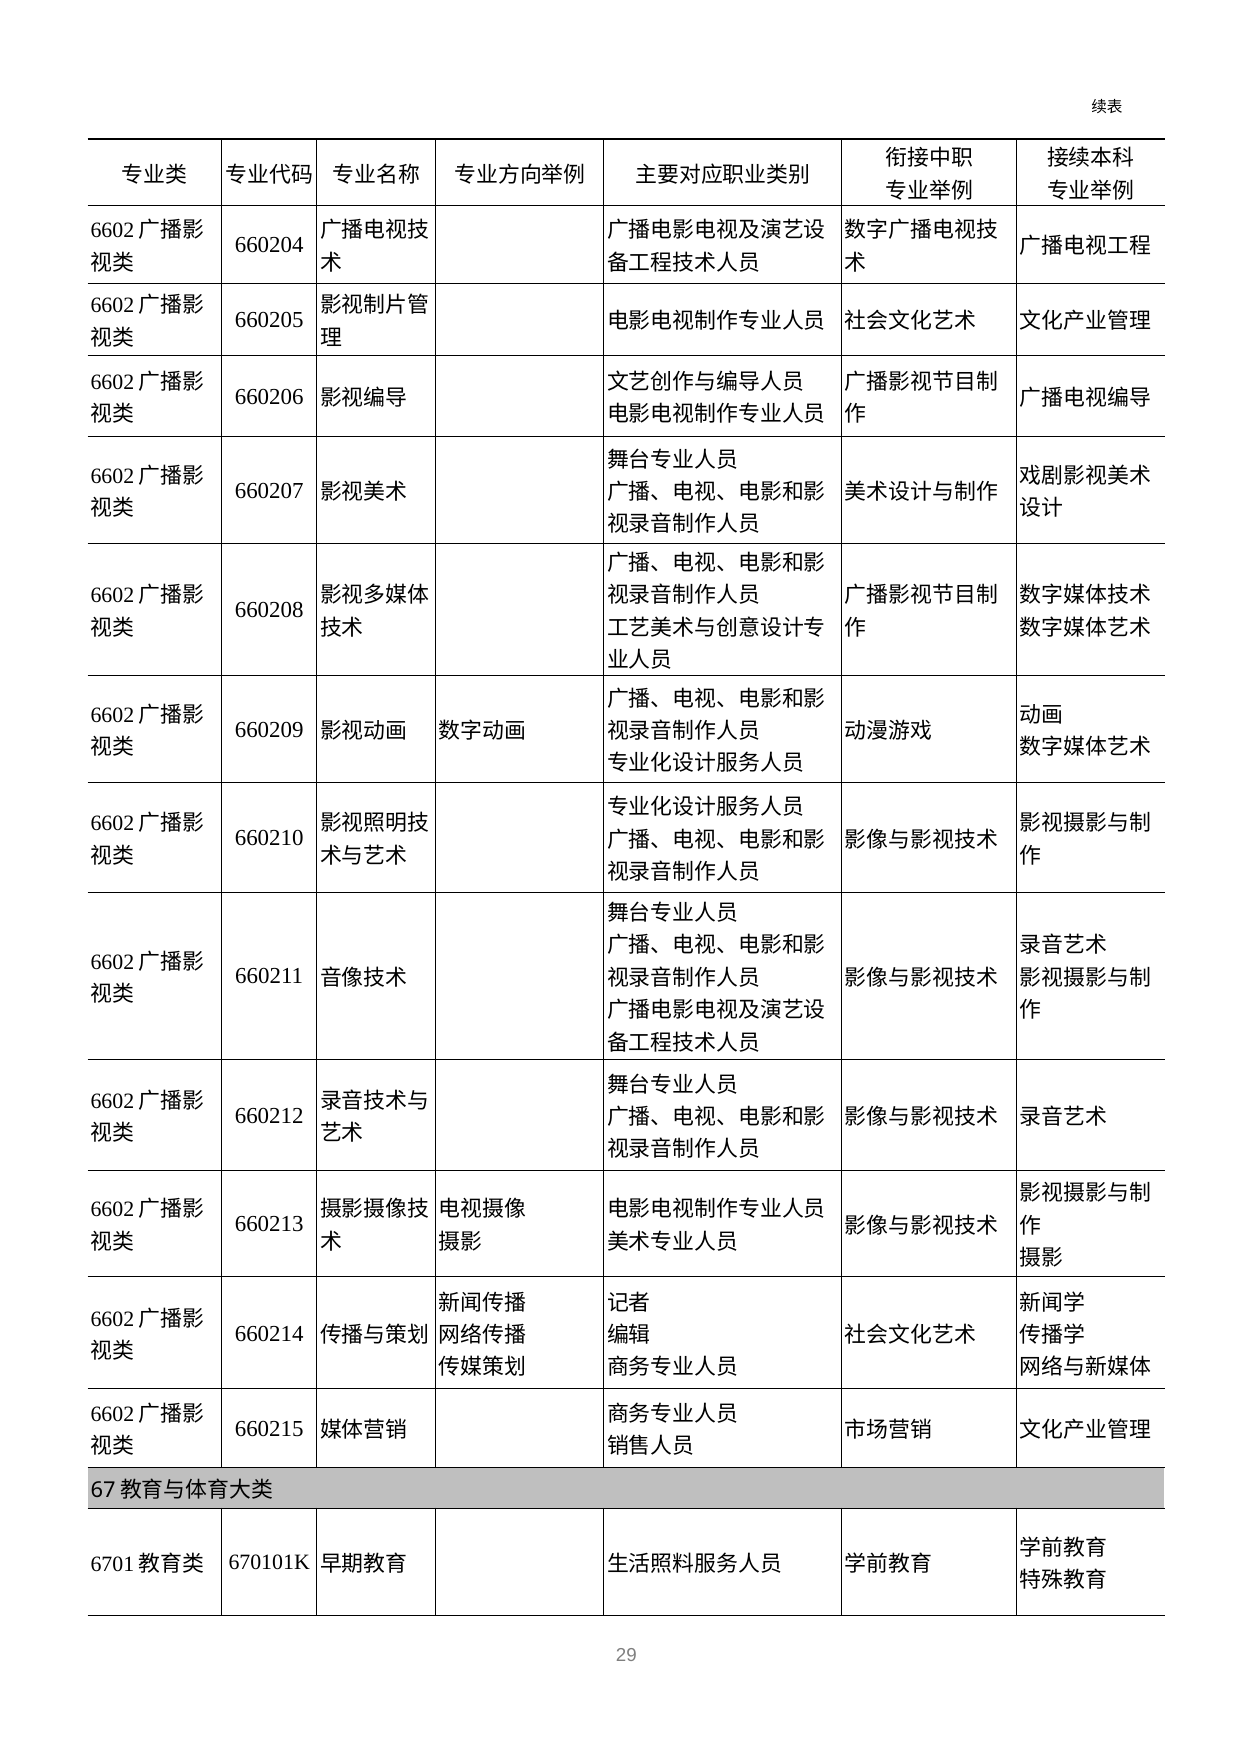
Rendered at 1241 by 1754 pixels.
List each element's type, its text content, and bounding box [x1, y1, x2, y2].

table_cell 广播、电视、电影和影视录音制作人员 工艺美术与创意设计专业人员 [604, 544, 841, 674]
table_cell 数字动画 [436, 676, 603, 782]
table_cell 戏剧影视美术设计 [1017, 437, 1164, 543]
table_cell 商务专业人员 销售人员 [604, 1389, 841, 1467]
table_cell 传播与策划 [317, 1277, 435, 1388]
table_cell 影视编导 [317, 356, 435, 436]
table_cell 影像与影视技术 [842, 893, 1016, 1059]
table_cell [436, 437, 603, 543]
table_cell 社会文化艺术 [842, 284, 1016, 355]
table_header 衔接中职 专业举例 [842, 140, 1016, 205]
table_cell 舞台专业人员 广播、电视、电影和影视录音制作人员 [604, 437, 841, 543]
table_cell 录音技术与艺术 [317, 1060, 435, 1170]
table_cell 6602广播影视类 [88, 676, 221, 782]
table_cell 6602广播影视类 [88, 1277, 221, 1388]
table_cell 660210 [222, 783, 316, 892]
table_cell 6602广播影视类 [88, 544, 221, 674]
table_cell 电影电视制作专业人员 美术专业人员 [604, 1171, 841, 1276]
table_cell 660204 [222, 206, 316, 282]
table_cell [436, 284, 603, 355]
table_cell 6602广播影视类 [88, 206, 221, 282]
table_cell 660213 [222, 1171, 316, 1276]
table_cell 6701教育类 [88, 1509, 221, 1615]
table_cell 影像与影视技术 [842, 1060, 1016, 1170]
table_header 主要对应职业类别 [604, 140, 841, 205]
table_cell 专业化设计服务人员 广播、电视、电影和影视录音制作人员 [604, 783, 841, 892]
table_cell 舞台专业人员 广播、电视、电影和影视录音制作人员 广播电影电视及演艺设备工程技术人员 [604, 893, 841, 1059]
table_header 接续本科 专业举例 [1017, 140, 1164, 205]
table_cell 动漫游戏 [842, 676, 1016, 782]
table_cell 舞台专业人员 广播、电视、电影和影视录音制作人员 [604, 1060, 841, 1170]
table_cell 广播电视编导 [1017, 356, 1164, 436]
table_cell 录音艺术 影视摄影与制作 [1017, 893, 1164, 1059]
table_cell 学前教育 [842, 1509, 1016, 1615]
table_cell [436, 1060, 603, 1170]
table_cell 6602广播影视类 [88, 1389, 221, 1467]
table_header 专业代码 [222, 140, 316, 205]
table_cell 文化产业管理 [1017, 284, 1164, 355]
table_cell 影视多媒体技术 [317, 544, 435, 674]
table_cell 市场营销 [842, 1389, 1016, 1467]
table_header 专业类 [88, 140, 221, 205]
table_cell 6602广播影视类 [88, 1171, 221, 1276]
table_cell 学前教育 特殊教育 [1017, 1509, 1164, 1615]
table_header 专业方向举例 [436, 140, 603, 205]
table_cell 广播电视技术 [317, 206, 435, 282]
table_cell 67教育与体育大类 [88, 1468, 1164, 1508]
table_cell 早期教育 [317, 1509, 435, 1615]
table_cell 记者 编辑 商务专业人员 [604, 1277, 841, 1388]
table_cell 6602广播影视类 [88, 437, 221, 543]
table_cell 影视摄影与制作 [1017, 783, 1164, 892]
table_cell 广播影视节目制作 [842, 356, 1016, 436]
table_cell 660215 [222, 1389, 316, 1467]
table_cell 音像技术 [317, 893, 435, 1059]
table_cell 摄影摄像技术 [317, 1171, 435, 1276]
table_cell 广播、电视、电影和影视录音制作人员 专业化设计服务人员 [604, 676, 841, 782]
table_cell 广播电影电视及演艺设备工程技术人员 [604, 206, 841, 282]
table_cell 录音艺术 [1017, 1060, 1164, 1170]
table_cell 电视摄像 摄影 [436, 1171, 603, 1276]
table_cell [436, 356, 603, 436]
table_cell 数字媒体技术 数字媒体艺术 [1017, 544, 1164, 674]
table_cell 生活照料服务人员 [604, 1509, 841, 1615]
table_cell [436, 893, 603, 1059]
table_cell 广播影视节目制作 [842, 544, 1016, 674]
table_cell 美术设计与制作 [842, 437, 1016, 543]
table_cell 电影电视制作专业人员 [604, 284, 841, 355]
table_cell 660205 [222, 284, 316, 355]
table_cell 媒体营销 [317, 1389, 435, 1467]
table_cell 6602广播影视类 [88, 284, 221, 355]
table_cell 影像与影视技术 [842, 1171, 1016, 1276]
table_cell 广播电视工程 [1017, 206, 1164, 282]
table_cell 文化产业管理 [1017, 1389, 1164, 1467]
table_cell 660207 [222, 437, 316, 543]
table_cell 660208 [222, 544, 316, 674]
table_header 专业名称 [317, 140, 435, 205]
table_cell 6602广播影视类 [88, 356, 221, 436]
table_cell 660206 [222, 356, 316, 436]
table_cell 影视美术 [317, 437, 435, 543]
table_cell [436, 1509, 603, 1615]
table_cell 影视照明技术与艺术 [317, 783, 435, 892]
table_cell 影视动画 [317, 676, 435, 782]
table_cell 影视摄影与制作 摄影 [1017, 1171, 1164, 1276]
table_cell 6602广播影视类 [88, 1060, 221, 1170]
table_cell 动画 数字媒体艺术 [1017, 676, 1164, 782]
table_cell 影像与影视技术 [842, 783, 1016, 892]
table_cell 660211 [222, 893, 316, 1059]
table_cell 660212 [222, 1060, 316, 1170]
table_cell [436, 544, 603, 674]
table_cell 社会文化艺术 [842, 1277, 1016, 1388]
table_cell 文艺创作与编导人员 电影电视制作专业人员 [604, 356, 841, 436]
table_cell 660209 [222, 676, 316, 782]
table_cell 数字广播电视技术 [842, 206, 1016, 282]
table_cell [436, 783, 603, 892]
table_cell 670101K [222, 1509, 316, 1615]
table_cell [436, 206, 603, 282]
table_cell 660214 [222, 1277, 316, 1388]
table_cell [436, 1389, 603, 1467]
table_cell 新闻学 传播学 网络与新媒体 [1017, 1277, 1164, 1388]
table_cell 6602广播影视类 [88, 783, 221, 892]
table_cell 影视制片管理 [317, 284, 435, 355]
table_cell 新闻传播 网络传播 传媒策划 [436, 1277, 603, 1388]
table_cell 6602广播影视类 [88, 893, 221, 1059]
